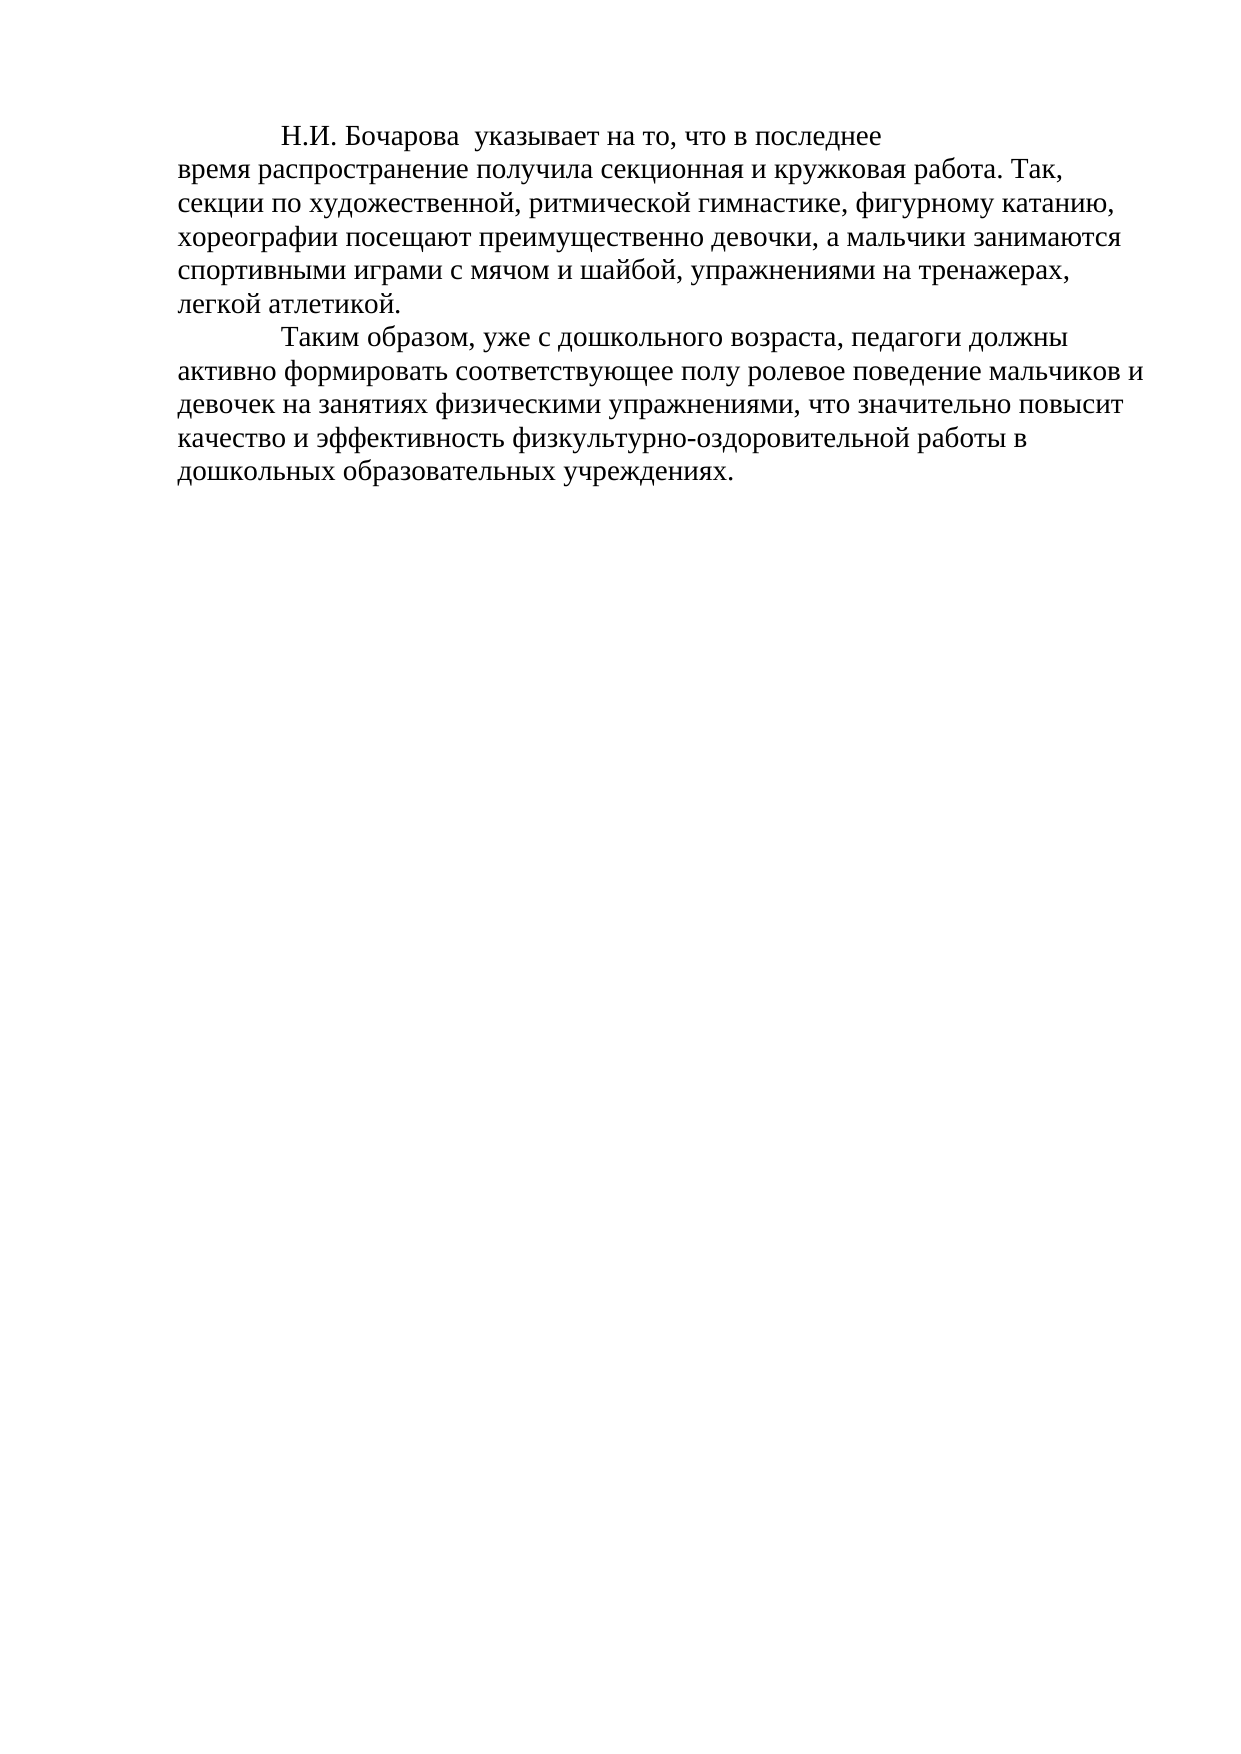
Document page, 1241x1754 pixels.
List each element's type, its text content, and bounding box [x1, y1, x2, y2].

text Таким образом, уже с дошкольного возраста, педагоги должны активно формировать соответствующее полу ролевое поведение мальчиков и девочек на занятиях физическими упражнениями, что значительно повысит качество и эффективность физкультурно-оздоровительной работы в дошкольных образовательных учреждениях. [177, 319, 1152, 487]
text Н.И. Бочарова указывает на то, что в последнее время распространение получила секционная и кружковая работа. Так, секции по художественной, ритмической гимнастике, фигурному катанию, хореографии посещают преимущественно девочки, а мальчики занимаются спортивными играми с мячом и шайбой, упражнениями на тренажерах, легкой атлетикой. [177, 118, 1152, 319]
